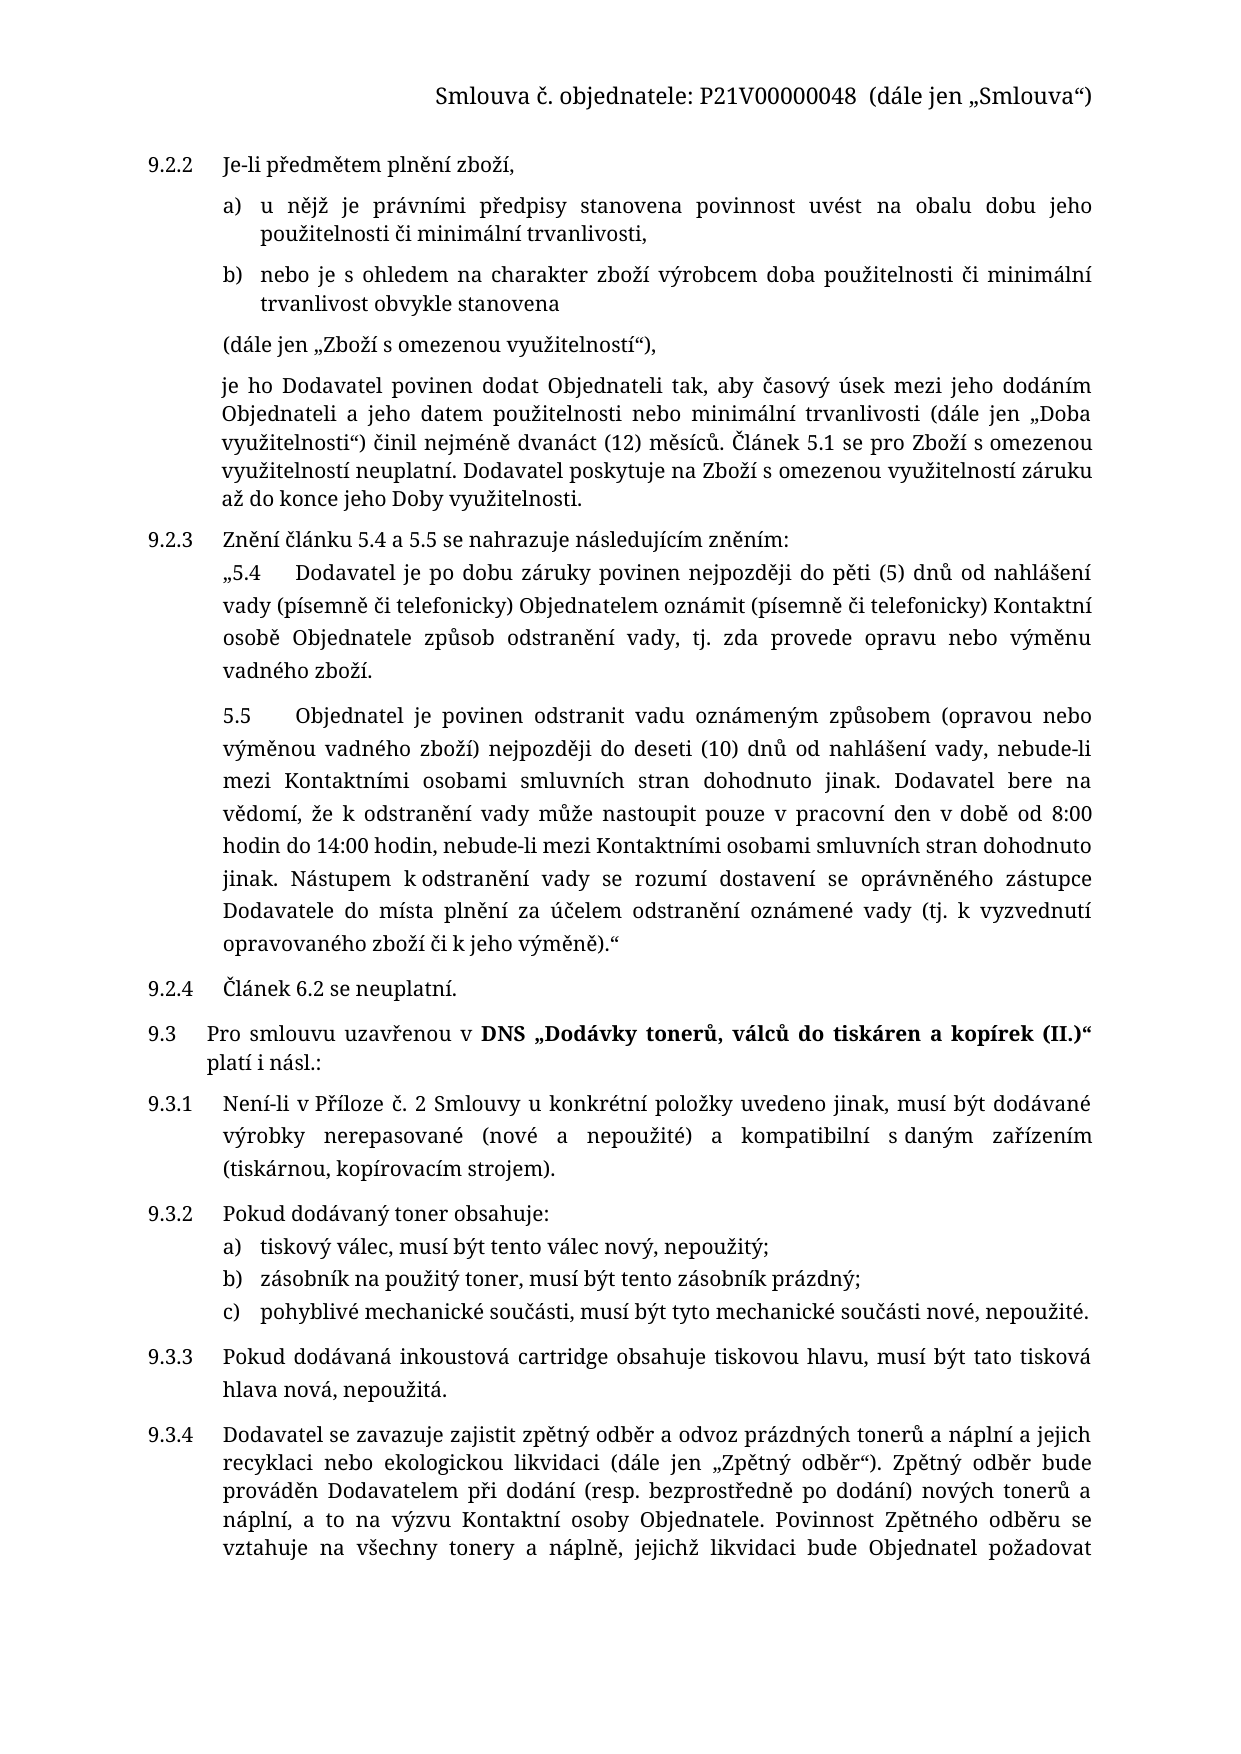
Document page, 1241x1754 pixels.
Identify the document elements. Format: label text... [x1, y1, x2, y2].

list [148, 1420, 1093, 1562]
text je ho Dodavatel povinen dodat Objednateli tak, aby časový úsek mezi jeho dodáním Objednateli a jeho datem použitelnosti nebo minimální trvanlivosti (dále jen „Doba využitelnosti“) činil nejméně dvanáct (12) měsíců. Článek 5.1 se pro Zboží s omezenou využitelností neuplatní. Dodavatel poskytuje na Zboží s omezenou využitelností záruku až do konce jeho Doby využitelnosti. [221, 371, 1093, 513]
list „5.4 Dodavatel je po dobu záruky povinen nejpozději do pěti (5) dnů od nahlášení vady (písemně či telefonicky) Objednatelem oznámit (písemně či telefonicky) Kontaktní osobě Objednatele způsob odstranění vady, tj. zda provede opravu nebo výměnu vadného zboží. [223, 558, 1093, 684]
list Znění článku 5.4 a 5.5 se nahrazuje následujícím zněním: [148, 526, 1093, 554]
list Je-li předmětem plnění zboží, [148, 150, 1093, 179]
text (dále jen „Zboží s omezenou využitelností“), [223, 330, 1093, 358]
list u nějž je právními předpisy stanovena povinnost uvést na obalu dobu jeho použitelnosti či minimální trvanlivosti, [223, 191, 1093, 248]
list Pokud dodávaná inkoustová cartridge obsahuje tiskovou hlavu, musí být tato tisková hlava nová, nepoužitá. [148, 1342, 1093, 1403]
list 5.5 Objednatel je povinen odstranit vadu oznámeným způsobem (opravou nebo výměnou vadného zboží) nejpozději do deseti (10) dnů od nahlášení vady, nebude-li mezi Kontaktními osobami smluvních stran dohodnuto jinak. Dodavatel bere na vědomí, že k odstranění vady může nastoupit pouze v pracovní den v době od 8:00 hodin do 14:00 hodin, nebude-li mezi Kontaktními osobami smluvních stran dohodnuto jinak. Nástupem k odstranění vady se rozumí dostavení se oprávněného zástupce Dodavatele do místa plnění za účelem odstranění oznámené vady (tj. k vyzvednutí opravovaného zboží či k jeho výměně).“ [223, 701, 1093, 958]
list tiskový válec, musí být tento válec nový, nepoužitý; [223, 1232, 1093, 1260]
list pohyblivé mechanické součásti, musí být tyto mechanické součásti nové, nepoužité. [223, 1297, 1093, 1325]
list nebo je s ohledem na charakter zboží výrobcem doba použitelnosti či minimální trvanlivost obvykle stanovena [223, 261, 1093, 317]
list zásobník na použitý toner, musí být tento zásobník prázdný; [223, 1264, 1093, 1293]
list Není-li v Příloze č. 2 Smlouvy u konkrétní položky uvedeno jinak, musí být dodávané výrobky nerepasované (nové a nepoužité) a kompatibilní s daným zařízením (tiskárnou, kopírovacím strojem). [148, 1089, 1093, 1182]
list Pro smlouvu uzavřenou v DNS „Dodávky tonerů, válců do tiskáren a kopírek (II.)“ platí i násl.: [148, 1019, 1093, 1076]
list Článek 6.2 se neuplatní. [148, 974, 1093, 1003]
list Pokud dodávaný toner obsahuje: [148, 1199, 1093, 1228]
